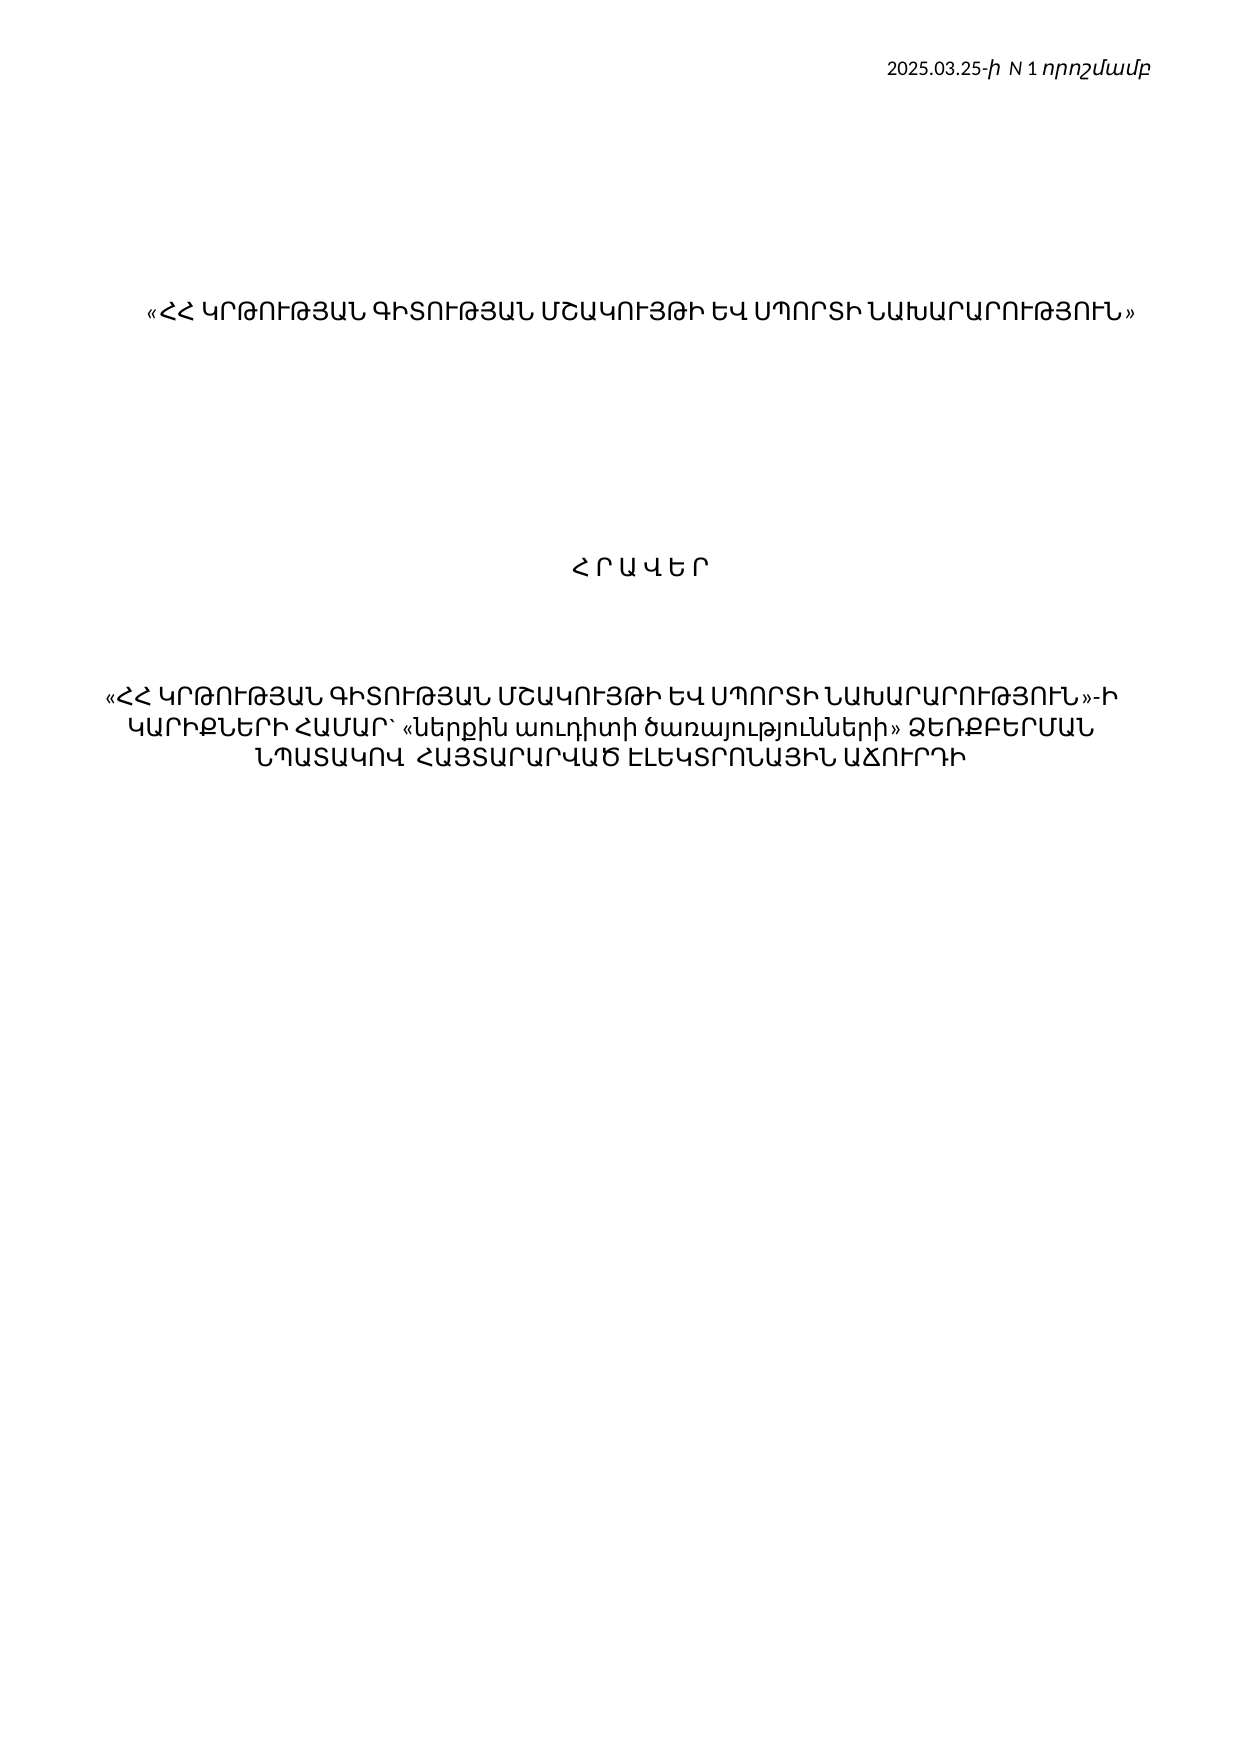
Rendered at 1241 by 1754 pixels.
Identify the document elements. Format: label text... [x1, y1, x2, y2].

text 2025.03.25 -ի N 1 որոշմամբ [69, 56, 1152, 81]
text « ՀՀ ԿՐԹՈՒԹՅԱՆ ԳԻՏՈՒԹՅԱՆ ՄՇԱԿՈՒՅԹԻ ԵՎ ՍՊՈՐՏԻ ՆԱԽԱՐԱՐՈՒԹՅՈՒՆ» [69, 296, 1152, 327]
text Հ Ր Ա Վ Ե Ր [69, 552, 1152, 583]
text «ՀՀ ԿՐԹՈՒԹՅԱՆ ԳԻՏՈՒԹՅԱՆ ՄՇԱԿՈՒՅԹԻ ԵՎ ՍՊՈՐՏԻ ՆԱԽԱՐԱՐՈՒԹՅՈՒՆ»-Ի ԿԱՐԻՔՆԵՐԻ ՀԱՄԱՐ` «ներքին աուդիտի ծառայությունների» ՁԵՌՔԲԵՐՄԱՆ ՆՊԱՏԱԿՈՎ ՀԱՅՏԱՐԱՐՎԱԾ ԷԼԵԿՏՐՈՆԱՅԻՆ ԱՃՈՒՐԴԻ [69, 681, 1152, 773]
